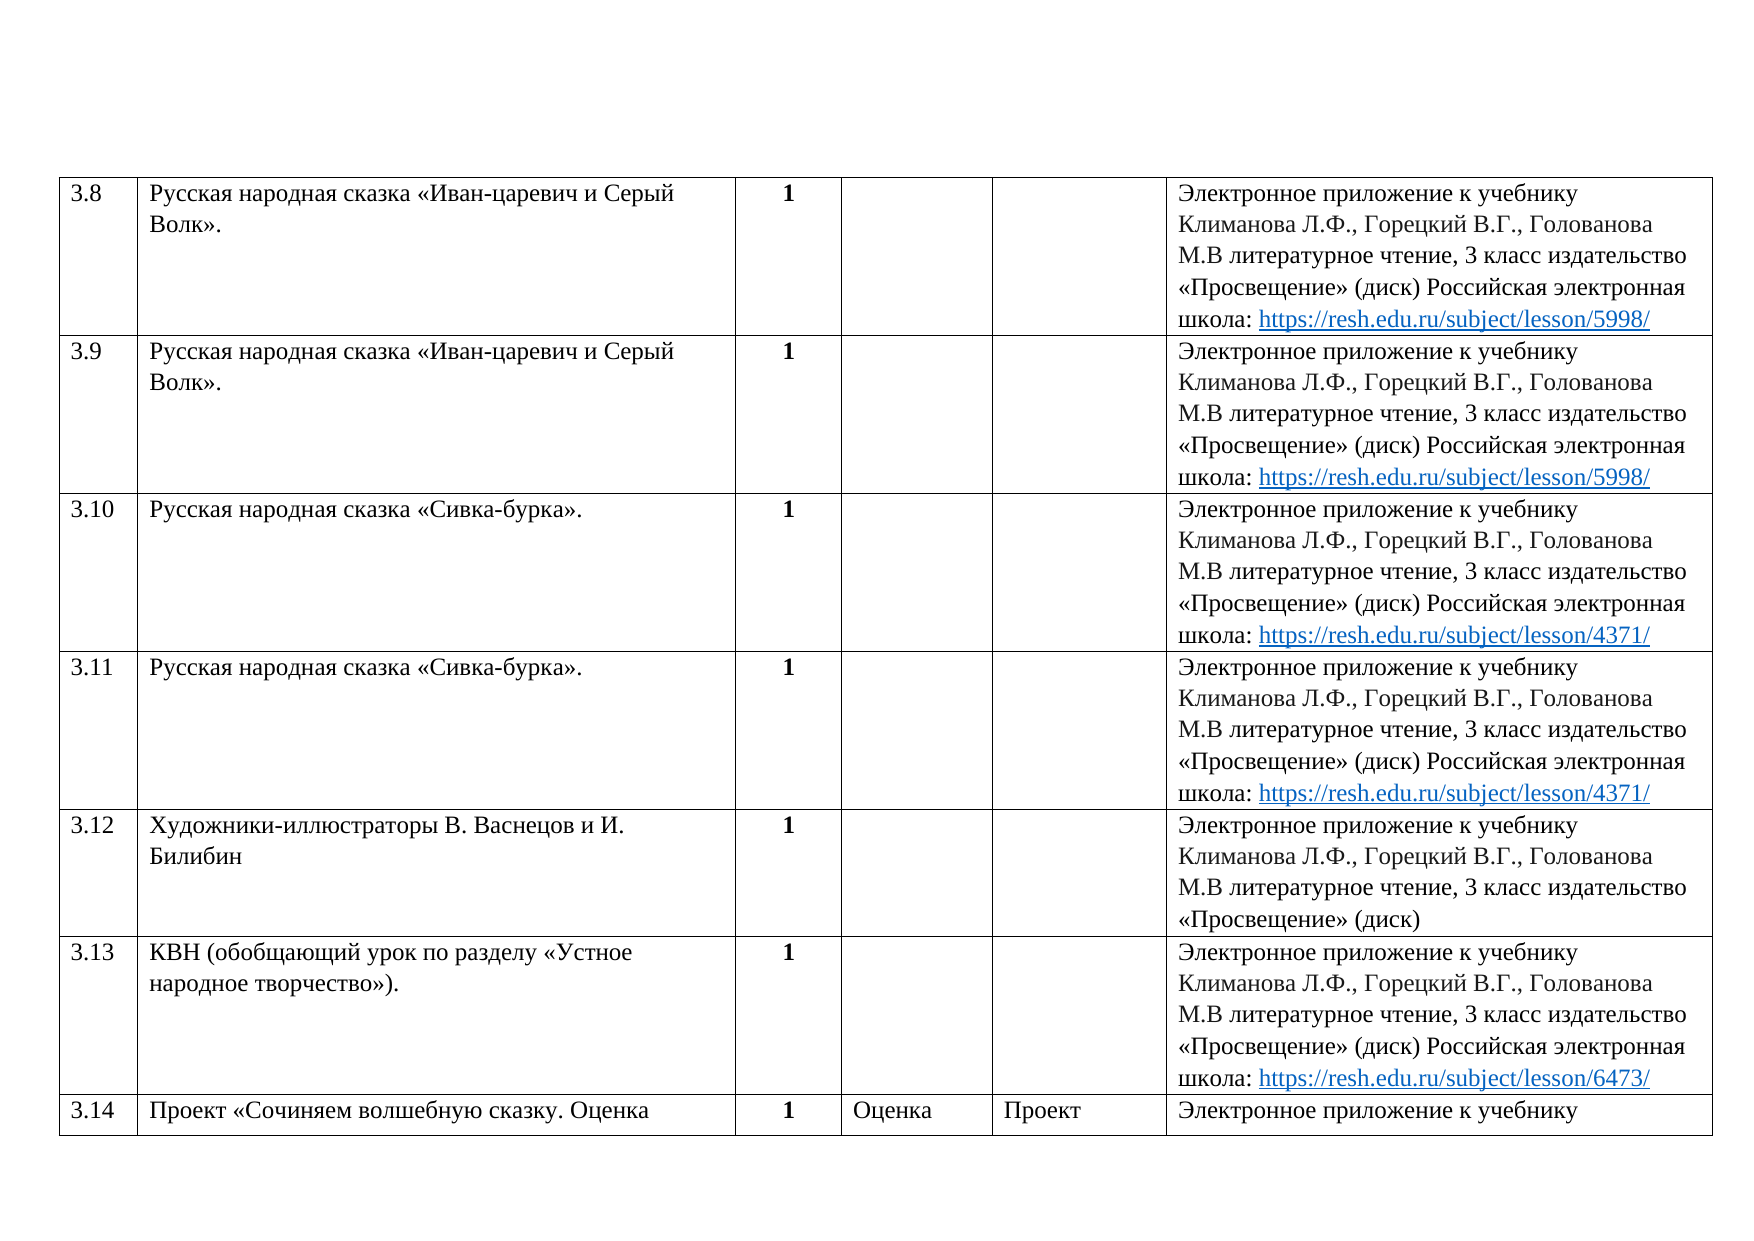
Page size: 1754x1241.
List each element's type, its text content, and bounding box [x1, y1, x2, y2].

table_cell 3.9 [60, 336, 137, 493]
table_cell Художники-иллюстраторы В. Васнецов и И. Билибин [138, 810, 735, 936]
table_cell 3.14 [60, 1095, 137, 1135]
table_cell [842, 336, 992, 493]
table_cell 1 [736, 494, 841, 651]
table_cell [138, 178, 735, 335]
table_cell 3.8 [60, 178, 137, 335]
table_cell 1 [736, 178, 841, 335]
table_cell Русская народная сказка «Иван-царевич и Серый Волк». [138, 336, 735, 493]
table_cell Электронное приложение к учебнику Климанова Л.Ф., Горецкий В.Г., Голованова М.В литературное чтение, 3 класс издательство «Просвещение» (диск) Российская электронная школа: https://resh.edu.ru/subject/lesson/4371/ [1167, 494, 1712, 651]
table_cell [842, 494, 992, 651]
table_cell Русская народная сказка «Сивка-бурка». [138, 494, 735, 651]
table_cell [842, 810, 992, 936]
table_cell [993, 810, 1166, 936]
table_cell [138, 1095, 735, 1135]
table_cell [993, 937, 1166, 1094]
table_cell [993, 494, 1166, 651]
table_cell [993, 1095, 1166, 1135]
table_cell КВН (обобщающий урок по разделу «Устное народное творчество»). [138, 937, 735, 1094]
table_cell Электронное приложение к учебнику Климанова Л.Ф., Горецкий В.Г., Голованова М.В литературное чтение, 3 класс издательство «Просвещение» (диск) Российская электронная школа: https://resh.edu.ru/subject/lesson/4371/ [1167, 652, 1712, 809]
table_cell 1 [736, 810, 841, 936]
table_cell [993, 178, 1166, 335]
table_cell 3.11 [60, 652, 137, 809]
table_cell [842, 937, 992, 1094]
table_cell 1 [736, 937, 841, 1094]
table_cell 3.12 [60, 810, 137, 936]
table_cell Электронное приложение к учебнику Климанова Л.Ф., Горецкий В.Г., Голованова М.В литературное чтение, 3 класс издательство «Просвещение» (диск) [1167, 810, 1712, 936]
table_cell [993, 652, 1166, 809]
table_cell Оценка достижений [842, 1095, 992, 1135]
table_cell 1 [736, 1095, 841, 1135]
table_cell 3.13 [60, 937, 137, 1094]
table_cell 3.10 [60, 494, 137, 651]
table_cell Русская народная сказка «Сивка-бурка». [138, 652, 735, 809]
table_cell [842, 178, 992, 335]
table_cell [1167, 178, 1712, 335]
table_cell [1167, 1095, 1712, 1135]
table_cell 1 [736, 336, 841, 493]
table_cell [993, 336, 1166, 493]
table_cell [842, 652, 992, 809]
table_cell 1 [736, 652, 841, 809]
